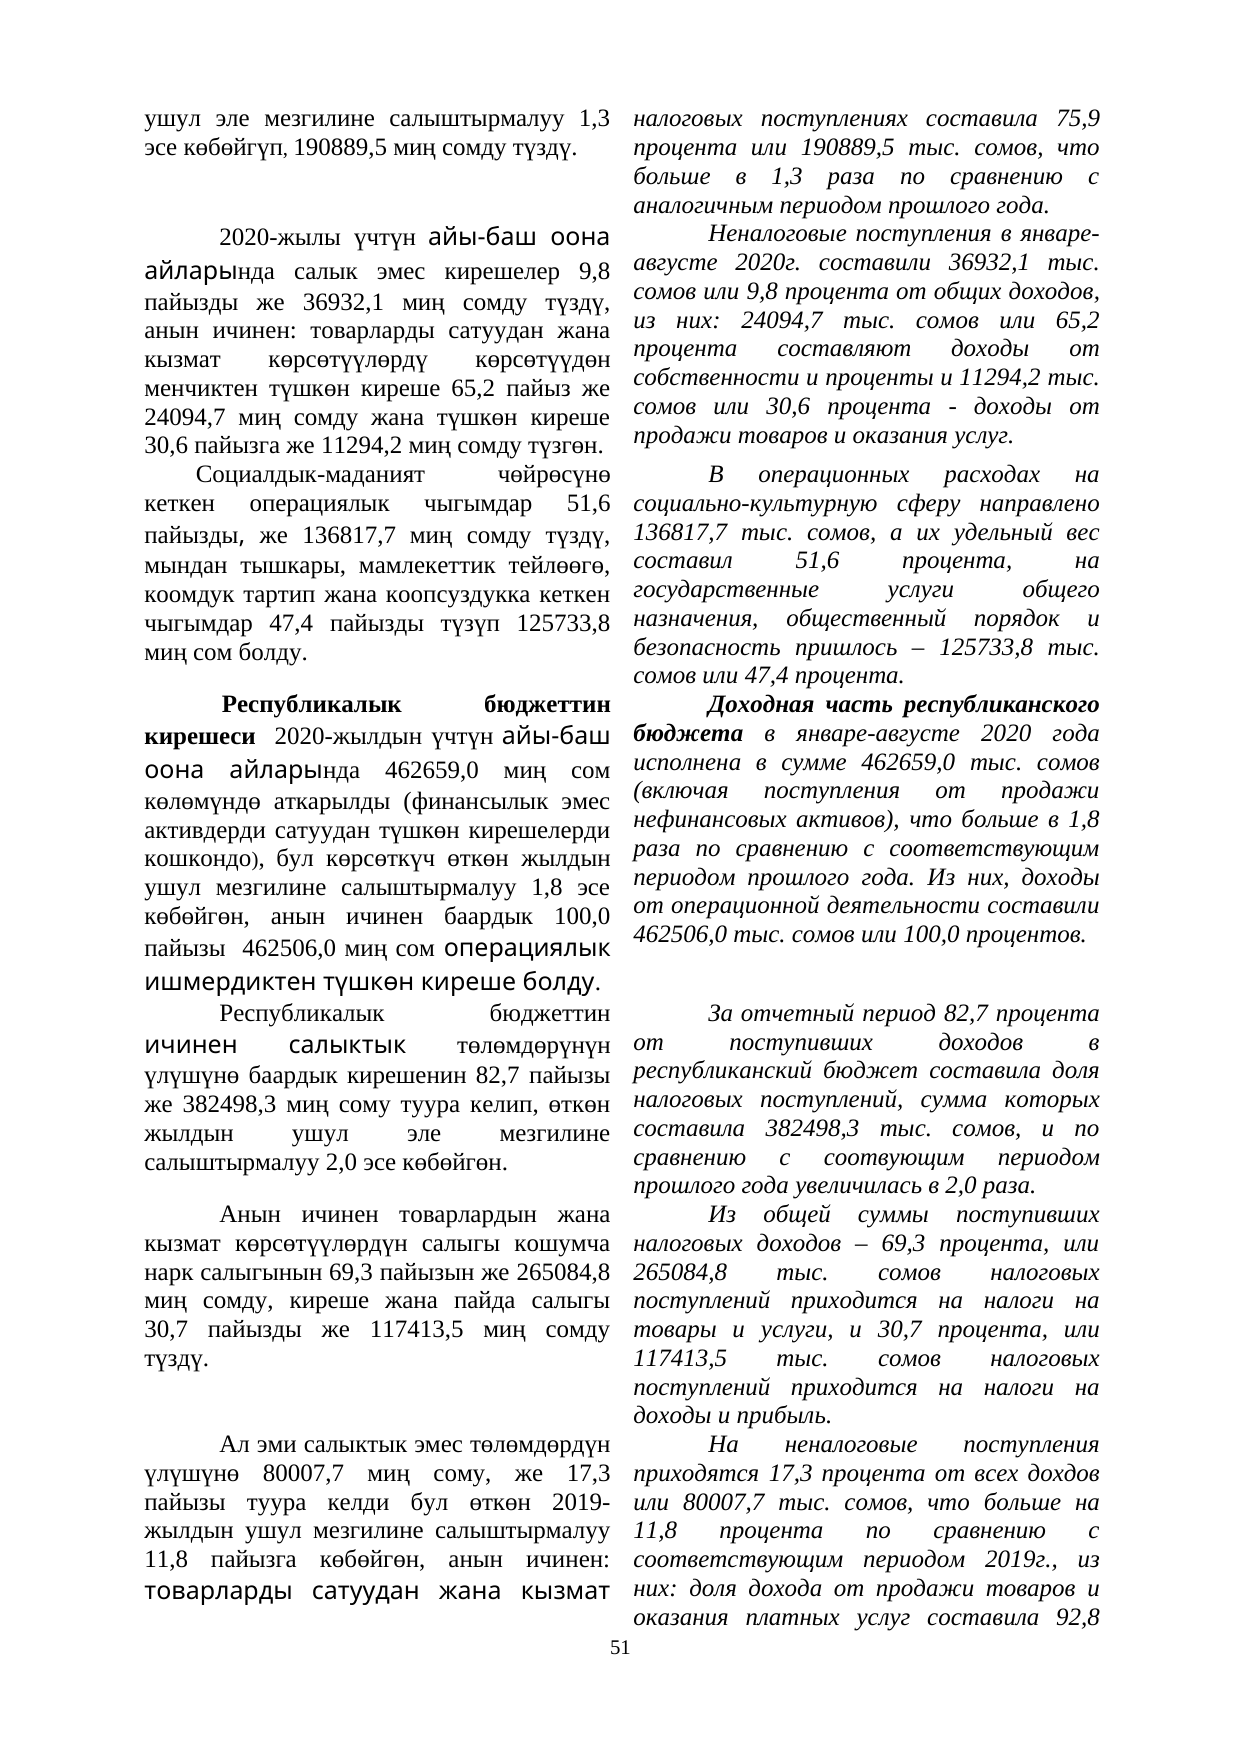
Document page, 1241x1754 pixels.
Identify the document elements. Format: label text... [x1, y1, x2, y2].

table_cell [133, 104, 622, 218]
table_cell 2020-жылы үчтүн айы-баш оона айларында салык эмес кирешелер 9,8 пайызды же 36932,1 миң сомду түздү, анын ичинен: товарларды сатуудан жана кызмат көрсөтүүлөрдү көрсөтүүдөн менчиктен түшкөн киреше 65,2 пайыз же 24094,7 миң сомду жана түшкөн киреше 30,6 пайызга же 11294,2 миң сомду түзгөн. [133, 219, 622, 459]
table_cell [133, 1429, 622, 1630]
table_cell Республикалык бюджеттин кирешеси 2020-жылдын үчтүн айы-баш оона айларында 462659,0 миң сом көлөмүндө аткарылды (финансылык эмес активдерди сатуудан түшкөн кирешелерди кошкондо), бул көрсөткүч өткөн жылдын ушул мезгилине салыштырмалуу 1,8 эсе көбөйгөн, анын ичинен баардык 100,0 пайызы 462506,0 миң сом операциялык ишмердиктен түшкөн киреше болду. [133, 689, 622, 998]
table_cell Республикалык бюджеттин ичинен салыктык төлөмдөрүнүн үлүшүнө баардык кирешенин 82,7 пайызы же 382498,3 миң сому туура келип, өткөн жылдын ушул эле мезгилине салыштырмалуу 2,0 эсе көбөйгөн. [133, 998, 622, 1199]
table_cell Из общей суммы поступивших налоговых доходов – 69,3 процента, или 265084,8 тыс. сомов налоговых поступлений приходится на налоги на товары и услуги, и 30,7 процента, или 117413,5 тыс. сомов налоговых поступлений приходится на налоги на доходы и прибыль. [622, 1199, 1111, 1429]
table_cell За отчетный период 82,7 процента от поступивших доходов в республиканский бюджет составила доля налоговых поступлений, сумма которых составила 382498,3 тыс. сомов, и по сравнению с соотвующим периодом прошлого года увеличилась в 2,0 раза. [622, 998, 1111, 1199]
table_cell Социалдык-маданият чөйрөсүнө кеткен операциялык чыгымдар 51,6 пайызды, же 136817,7 миң сомду түздү, мындан тышкары, мамлекеттик тейлөөгө, коомдук тартип жана коопсуздукка кеткен чыгымдар 47,4 пайызды түзүп 125733,8 миң сом болду. [133, 459, 622, 689]
table_cell Анын ичинен товарлардын жана кызмат көрсөтүүлөрдүн салыгы кошумча нарк салыгынын 69,3 пайызын же 265084,8 миң сомду, киреше жана пайда салыгы 30,7 пайызды же 117413,5 миң сомду түздү. [133, 1199, 622, 1429]
table_cell В операционных расходах на социально-культурную сферу направлено 136817,7 тыс. сомов, а их удельный вес составил 51,6 процента, на государственные услуги общего назначения, общественный порядок и безопасность пришлось – 125733,8 тыс. сомов или 47,4 процента. [622, 459, 1111, 689]
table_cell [622, 1429, 1111, 1630]
table_cell Доходная часть республиканского бюджета в январе-августе 2020 года исполнена в сумме 462659,0 тыс. сомов (включая поступления от продажи нефинансовых активов), что больше в 1,8 раза по сравнению с соответствующим периодом прошлого года. Из них, доходы от операционной деятельности составили 462506,0 тыс. сомов или 100,0 процентов. [622, 689, 1111, 998]
table_cell Неналоговые поступления в январе-августе 2020г. составили 36932,1 тыс. сомов или 9,8 процента от общих доходов, из них: 24094,7 тыс. сомов или 65,2 процента составляют доходы от собственности и проценты и 11294,2 тыс. сомов или 30,6 процента - доходы от продажи товаров и оказания услуг. [622, 219, 1111, 459]
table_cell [622, 104, 1111, 218]
